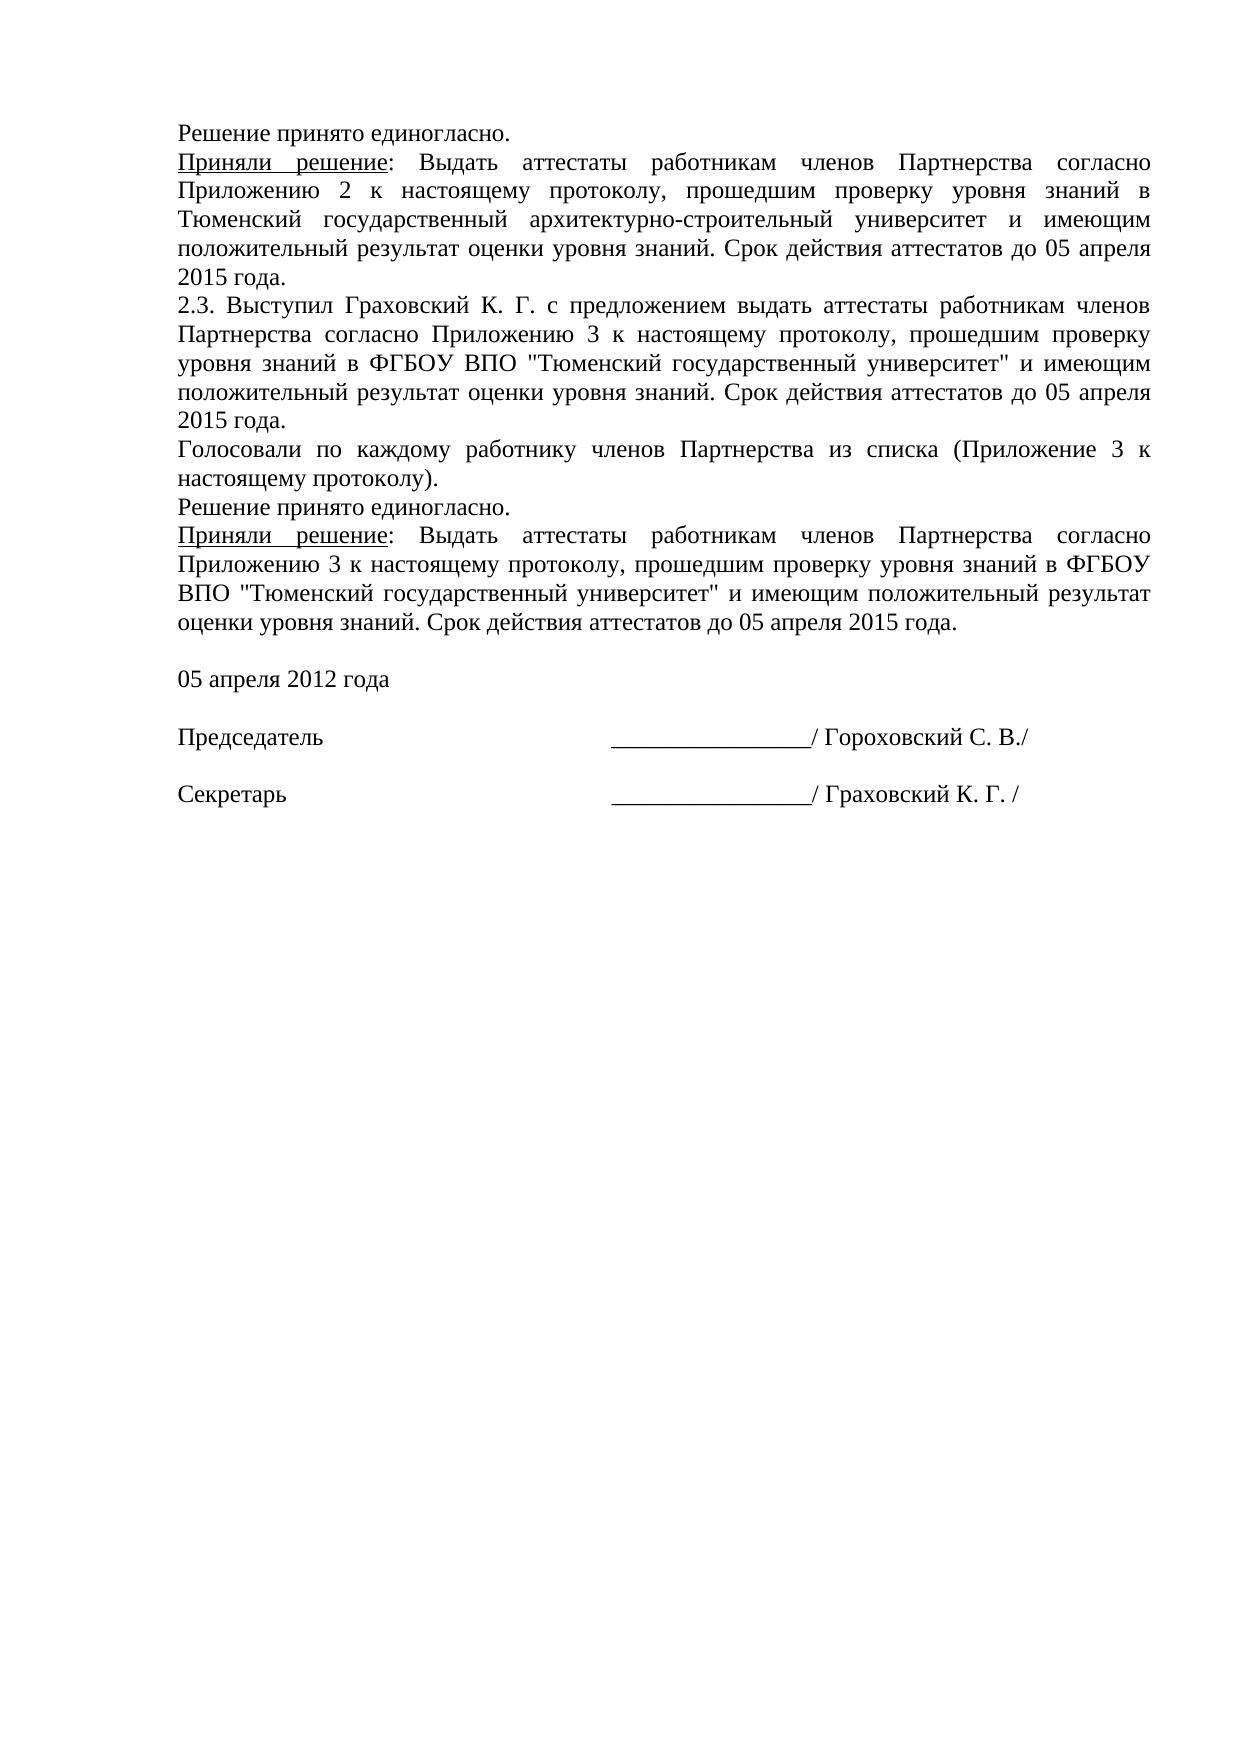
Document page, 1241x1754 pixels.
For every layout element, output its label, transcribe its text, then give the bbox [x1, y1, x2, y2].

text Голосовали по каждому работнику членов Партнерства из списка (Приложение 3 к настоящему протоколу). [177, 434, 1152, 492]
text Председатель ________________/ Гороховский С. В. / [177, 722, 1152, 751]
text 05 апреля 2012 года [177, 664, 1152, 693]
text Приняли решение: Выдать аттестаты работникам членов Партнерства согласно Приложению 3 к настоящему протоколу, прошедшим проверку уровня знаний в ФГБОУ ВПО "Тюменский государственный университет" и имеющим положительный результат оценки уровня знаний. Срок действия аттестатов до 05 апреля 2015 года. [177, 521, 1152, 636]
text Решение принято единогласно. [177, 118, 1152, 147]
text 2.3. Выступил Граховский К. Г. с предложением выдать аттестаты работникам членов Партнерства согласно Приложению 3 к настоящему протоколу, прошедшим проверку уровня знаний в ФГБОУ ВПО "Тюменский государственный университет" и имеющим положительный результат оценки уровня знаний. Срок действия аттестатов до 05 апреля 2015 года. [177, 291, 1152, 434]
text Решение принято единогласно. [177, 492, 1152, 521]
text Приняли решение: Выдать аттестаты работникам членов Партнерства согласно Приложению 2 к настоящему протоколу, прошедшим проверку уровня знаний в Тюменский государственный архитектурно-строительный университет и имеющим положительный результат оценки уровня знаний. Срок действия аттестатов до 05 апреля 2015 года. [177, 147, 1152, 291]
text Секретарь ________________/ Граховский К. Г. / [177, 779, 1152, 808]
